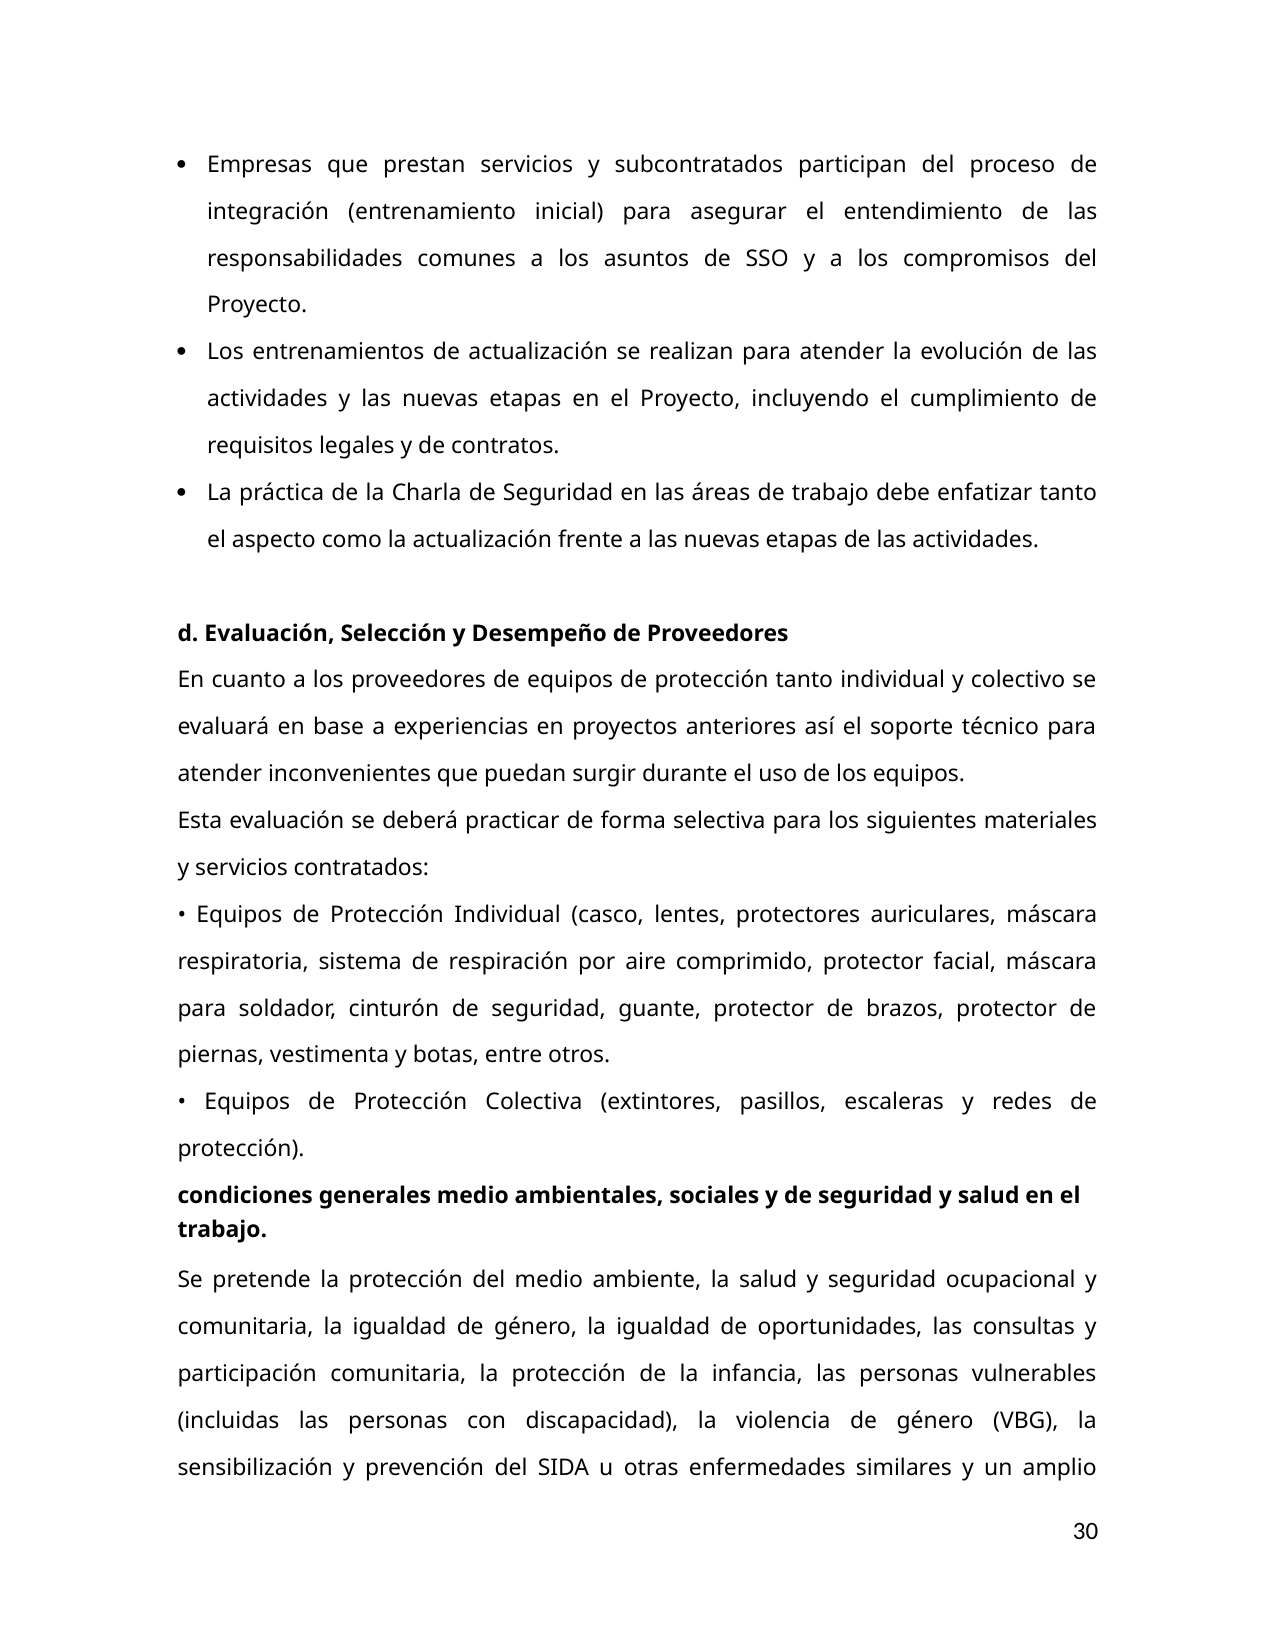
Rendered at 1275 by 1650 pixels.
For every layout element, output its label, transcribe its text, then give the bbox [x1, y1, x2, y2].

text Esta evaluación se deberá practicar de forma selectiva para los siguientes materiales y servicios contratados: [177, 804, 1098, 882]
text En cuanto a los proveedores de equipos de protección tanto individual y colectivo se evaluará en base a experiencias en proyectos anteriores así el soporte técnico para atender inconvenientes que puedan surgir durante el uso de los equipos. [177, 663, 1098, 788]
list La práctica de la Charla de Seguridad en las áreas de trabajo debe enfatizar tanto el aspecto como la actualización frente a las nuevas etapas de las actividades. [177, 476, 1098, 554]
list Empresas que prestan servicios y subcontratados participan del proceso de integración (entrenamiento inicial) para asegurar el entendimiento de las responsabilidades comunes a los asuntos de SSO y a los compromisos del Proyecto. [177, 148, 1098, 319]
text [177, 1263, 1098, 1482]
list Los entrenamientos de actualización se realizan para atender la evolución de las actividades y las nuevas etapas en el Proyecto, incluyendo el cumplimiento de requisitos legales y de contratos. [177, 335, 1098, 460]
text d. Evaluación, Selección y Desempeño de Proveedores [177, 616, 1098, 648]
text • Equipos de Protección Colectiva (extintores, pasillos, escaleras y redes de protección). [177, 1085, 1098, 1163]
text • Equipos de Protección Individual (casco, lentes, protectores auriculares, máscara respiratoria, sistema de respiración por aire comprimido, protector facial, máscara para soldador, cinturón de seguridad, guante, protector de brazos, protector de piernas, vestimenta y botas, entre otros. [177, 898, 1098, 1069]
text condiciones generales medio ambientales, sociales y de seguridad y salud en el trabajo. [177, 1179, 1098, 1244]
